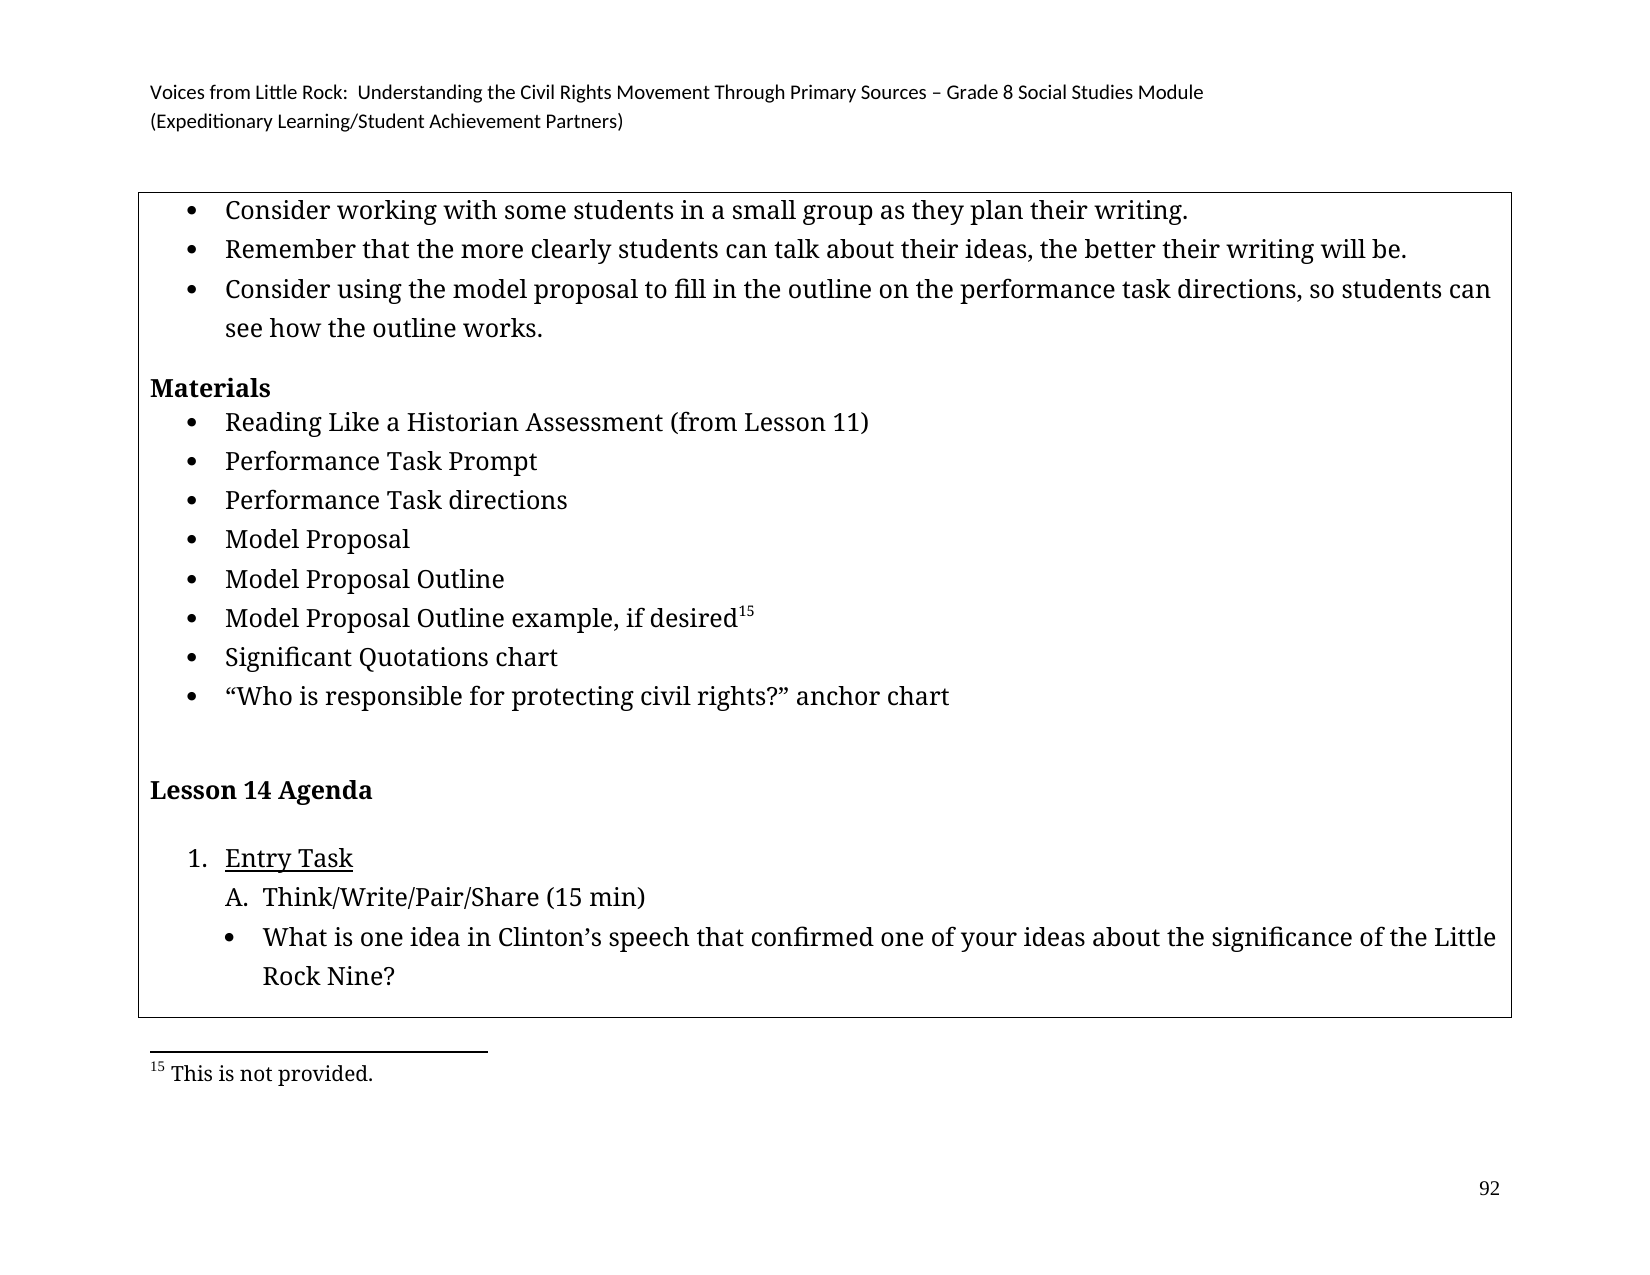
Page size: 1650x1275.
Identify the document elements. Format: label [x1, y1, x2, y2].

table_cell [139, 193, 1511, 1017]
